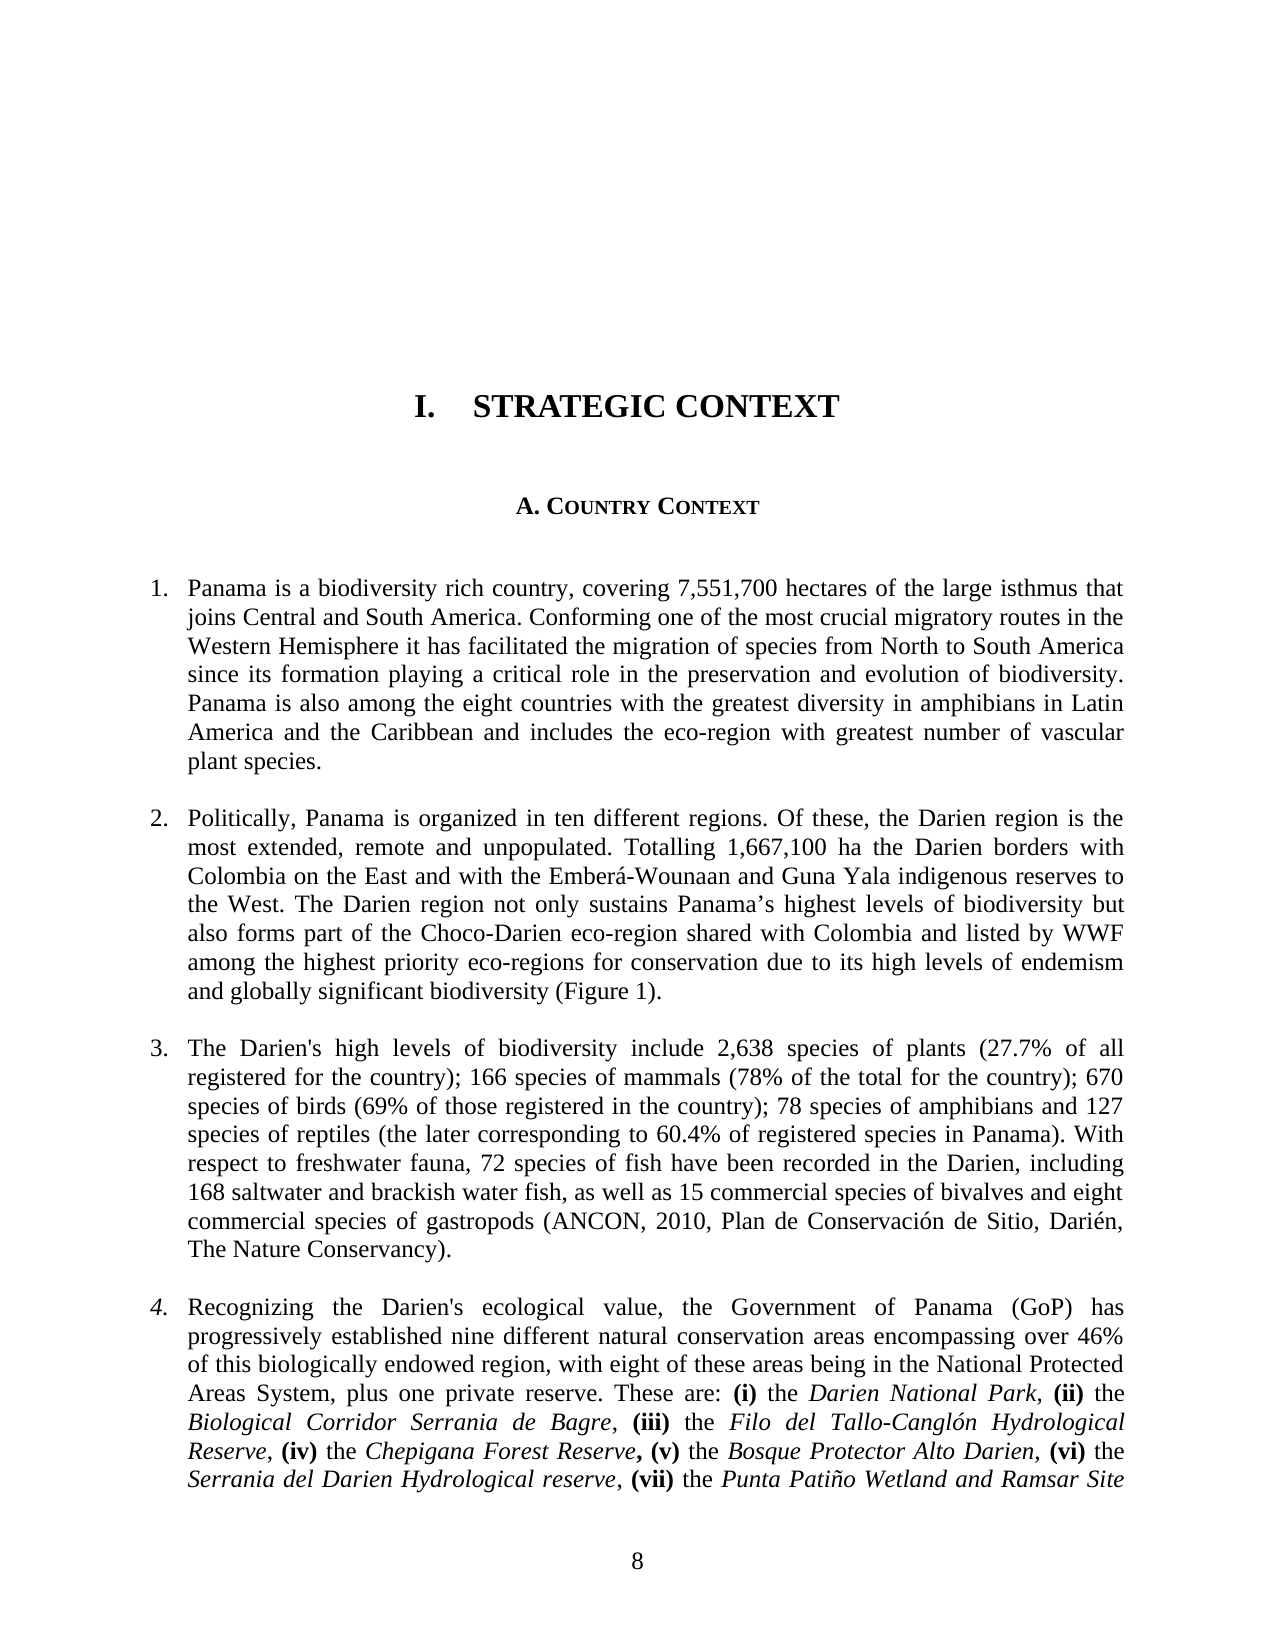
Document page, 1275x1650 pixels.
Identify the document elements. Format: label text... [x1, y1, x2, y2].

list Panama is a biodiversity rich country, covering 7,551,700 hectares of the large isthmus that joins Central and South America. Conforming one of the most crucial migratory routes in the Western Hemisphere it has facilitated the migration of species from North to South America since its formation playing a critical role in the preservation and evolution of biodiversity. Panama is also among the eight countries with the greatest diversity in amphibians in Latin America and the Caribbean and includes the eco-region with greatest number of vascular plant species. [150, 573, 1125, 774]
list The Darien's high levels of biodiversity include 2,638 species of plants (27.7% of all registered for the country); 166 species of mammals (78% of the total for the country); 670 species of birds (69% of those registered in the country); 78 species of amphibians and 127 species of reptiles (the later corresponding to 60.4% of registered species in Panama). With respect to freshwater fauna, 72 species of fish have been recorded in the Darien, including 168 saltwater and brackish water fish, as well as 15 commercial species of bivalves and eight commercial species of gastropods (ANCON, 2010, Plan de Conservación de Sitio, Darién, The Nature Conservancy). [150, 1033, 1125, 1263]
subtitle A. Country Context [150, 491, 1125, 519]
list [150, 1292, 1125, 1493]
list Politically, Panama is organized in ten different regions. Of these, the Darien region is the most extended, remote and unpopulated. Totalling 1,667,100 ha the Darien borders with Colombia on the East and with the Emberá-Wounaan and Guna Yala indigenous reserves to the West. The Darien region not only sustains Panama’s highest levels of biodiversity but also forms part of the Choco-Darien eco-region shared with Colombia and listed by WWF among the highest priority eco-regions for conservation due to its high levels of endemism and globally significant biodiversity (Figure 1). [150, 803, 1125, 1004]
subtitle STRATEGIC CONTEXT [150, 386, 1125, 424]
